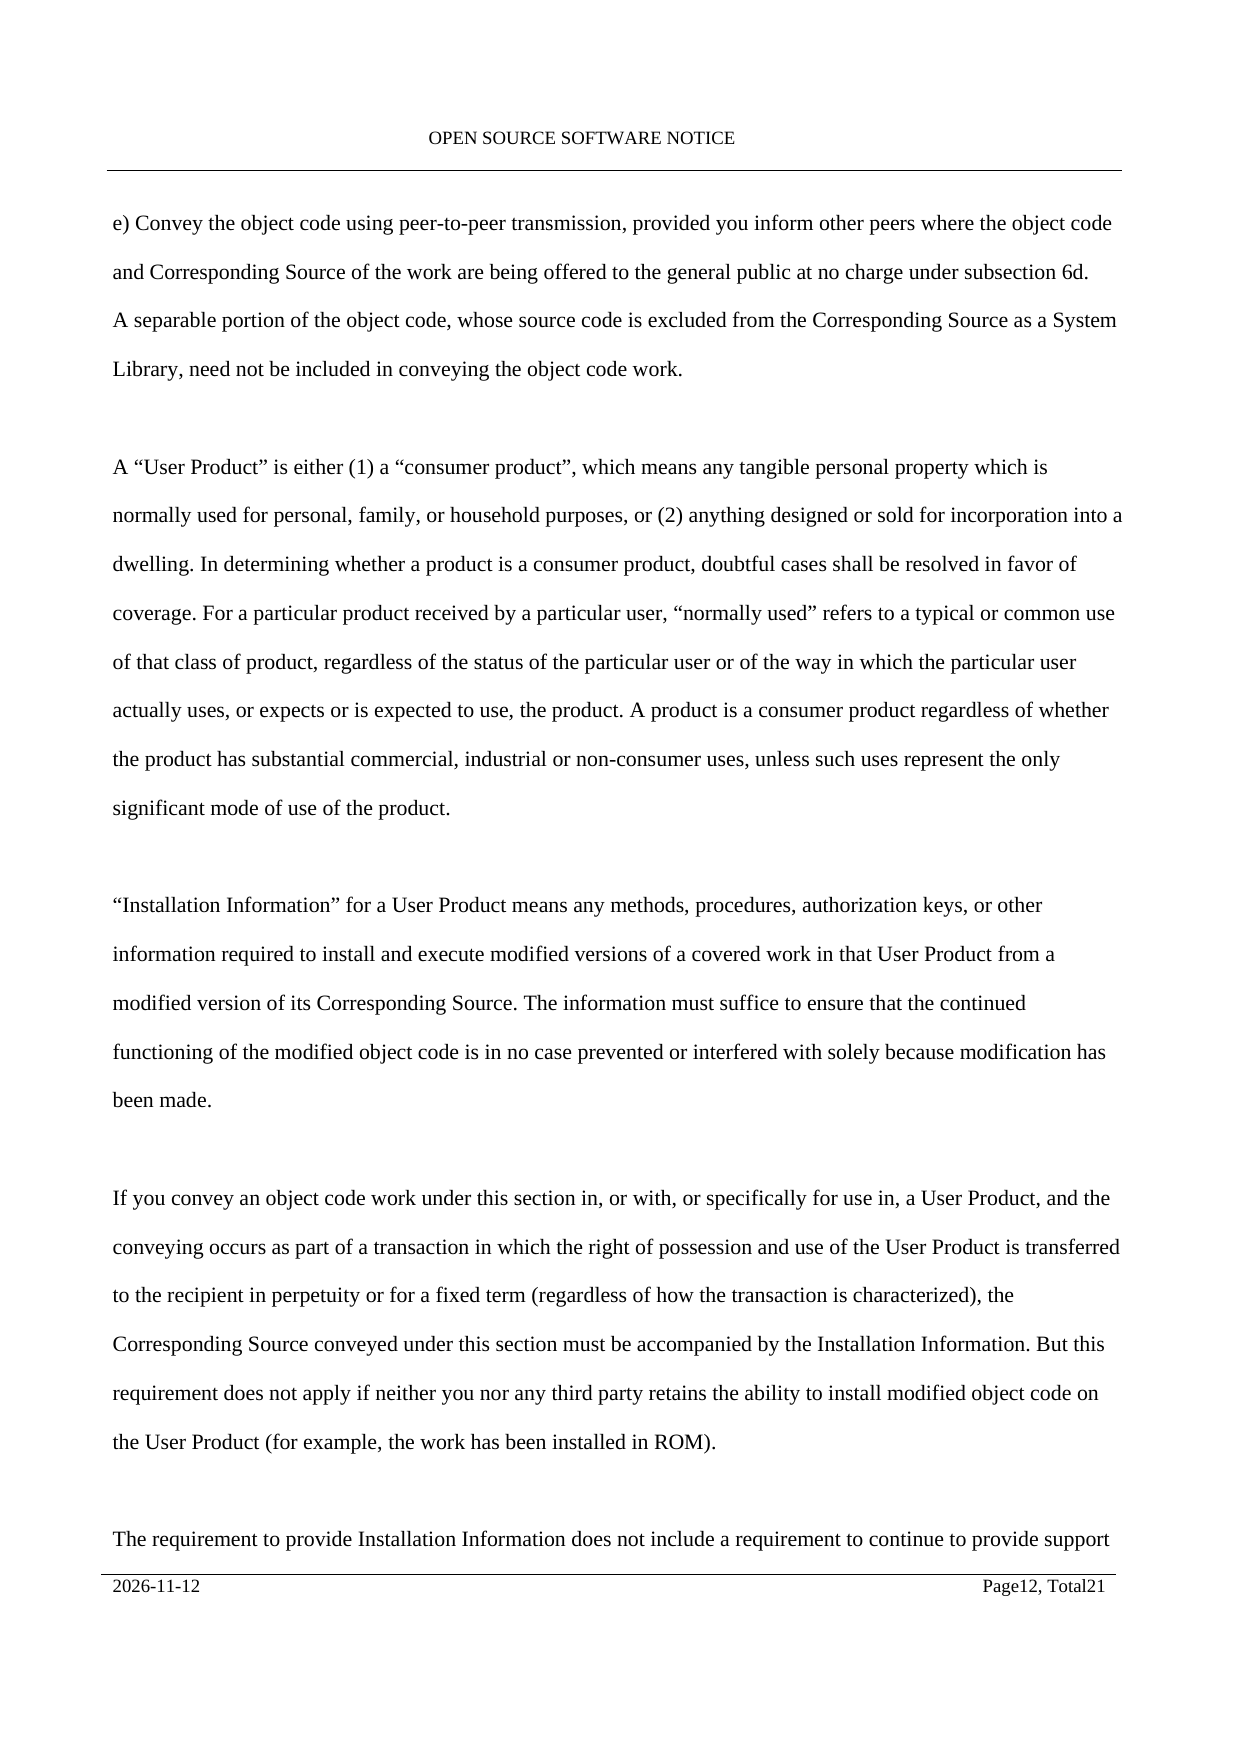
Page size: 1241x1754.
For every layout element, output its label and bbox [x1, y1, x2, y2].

text [112, 206, 1128, 1555]
